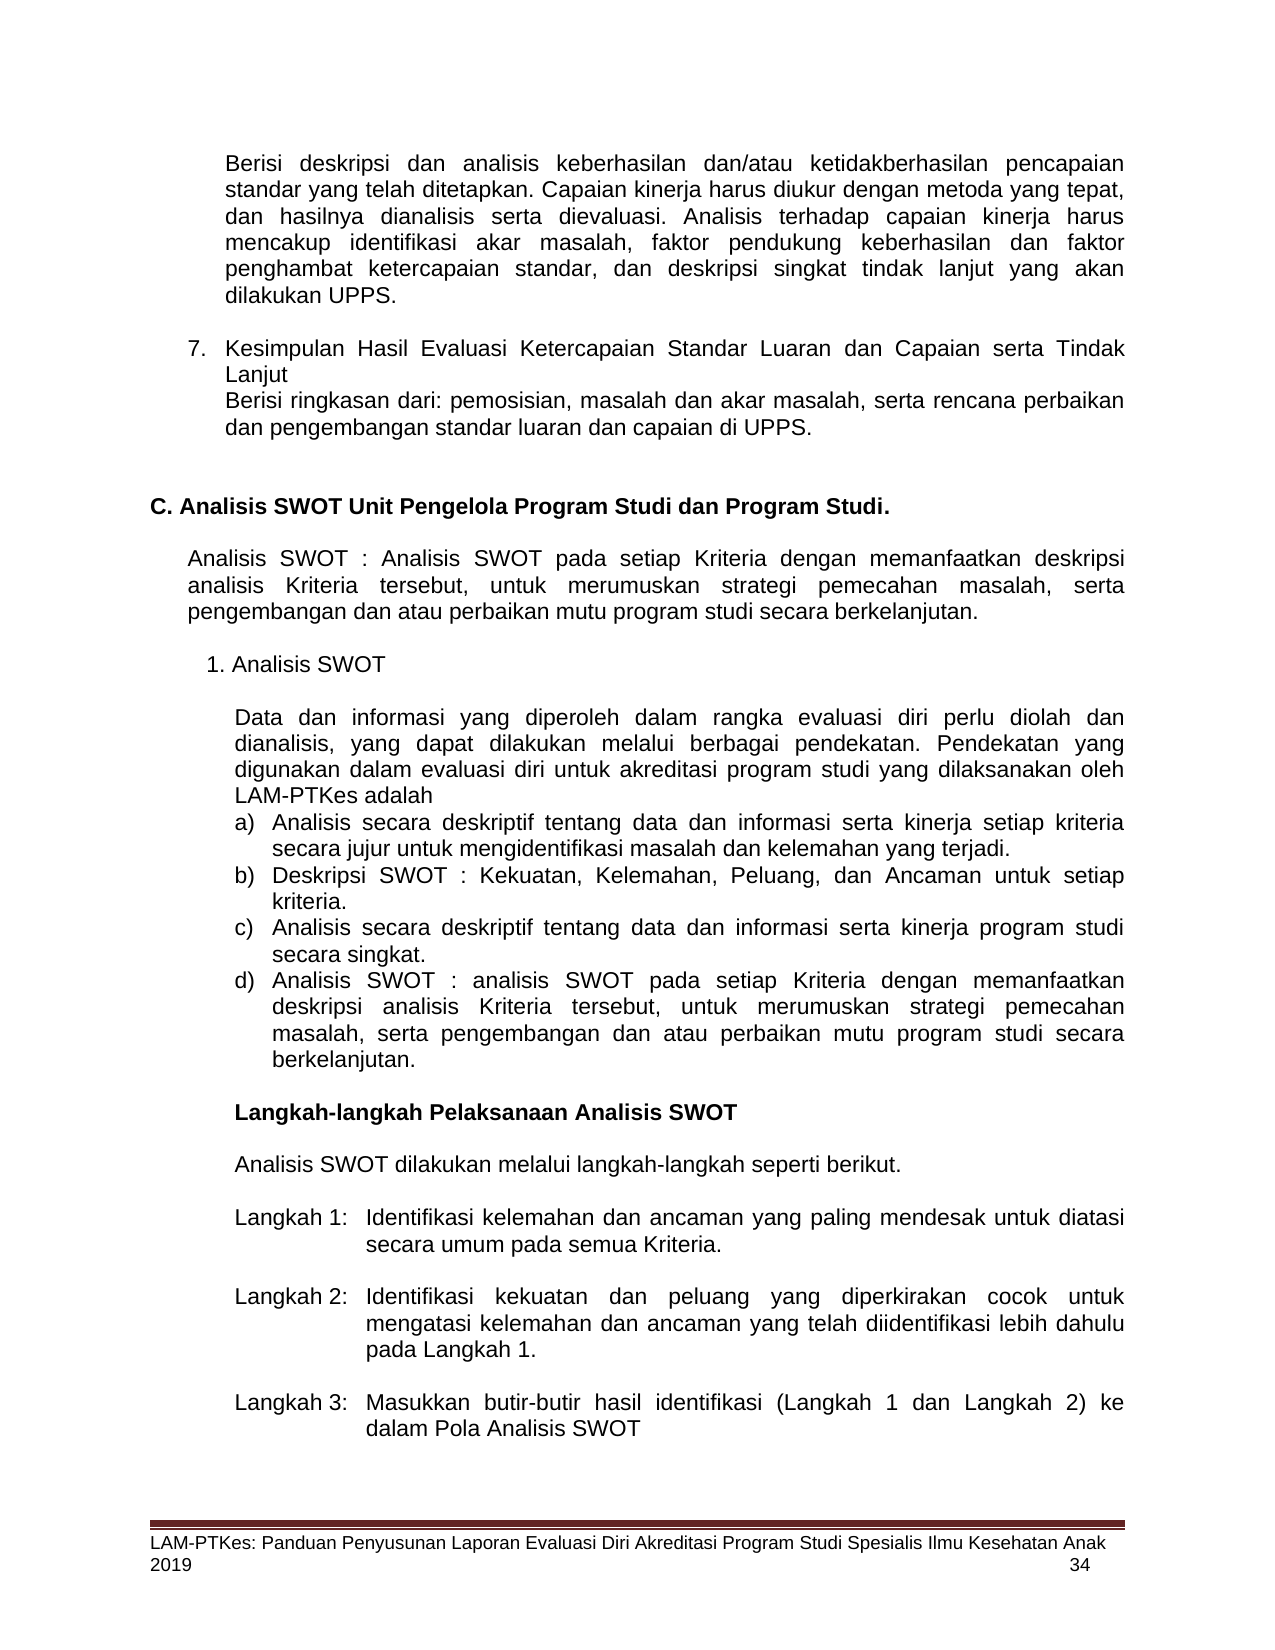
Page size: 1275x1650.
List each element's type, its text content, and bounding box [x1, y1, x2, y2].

list Kesimpulan Hasil Evaluasi Ketercapaian Standar Luaran dan Capaian serta Tindak Lanjut [187, 334, 1125, 387]
list Analisis secara deskriptif tentang data dan informasi serta kinerja setiap kriteria secara jujur untuk mengidentifikasi masalah dan kelemahan yang terjadi. [234, 809, 1125, 862]
text Langkah 2: Identifikasi kekuatan dan peluang yang diperkirakan cocok untuk mengatasi kelemahan dan ancaman yang telah diidentifikasi lebih dahulu pada Langkah 1. [234, 1283, 1125, 1362]
list Analisis SWOT : analisis SWOT pada setiap Kriteria dengan memanfaatkan deskripsi analisis Kriteria tersebut, untuk merumuskan strategi pemecahan masalah, serta pengembangan dan atau perbaikan mutu program studi secara berkelanjutan. [234, 967, 1125, 1072]
text Berisi deskripsi dan analisis keberhasilan dan/atau ketidakberhasilan pencapaian standar yang telah ditetapkan. Capaian kinerja harus diukur dengan metoda yang tepat, dan hasilnya dianalisis serta dievaluasi. Analisis terhadap capaian kinerja harus mencakup identifikasi akar masalah, faktor pendukung keberhasilan dan faktor penghambat ketercapaian standar, dan deskripsi singkat tindak lanjut yang akan dilakukan UPPS. [225, 150, 1125, 308]
list Deskripsi SWOT : Kekuatan, Kelemahan, Peluang, dan Ancaman untuk setiap kriteria. [234, 862, 1125, 914]
subtitle C. Analisis SWOT Unit Pengelola Program Studi dan Program Studi. [150, 493, 1125, 519]
text Data dan informasi yang diperoleh dalam rangka evaluasi diri perlu diolah dan dianalisis, yang dapat dilakukan melalui berbagai pendekatan. Pendekatan yang digunakan dalam evaluasi diri untuk akreditasi program studi yang dilaksanakan oleh LAM-PTKes adalah [234, 703, 1125, 809]
text Langkah 3: Masukkan butir-butir hasil identifikasi (Langkah 1 dan Langkah 2) ke dalam Pola Analisis SWOT [234, 1389, 1125, 1441]
list Analisis secara deskriptif tentang data dan informasi serta kinerja program studi secara singkat. [234, 914, 1125, 967]
text Langkah-langkah Pelaksanaan Analisis SWOT [234, 1099, 1125, 1125]
subtitle 1. Analisis SWOT [150, 651, 1125, 677]
text Analisis SWOT : Analisis SWOT pada setiap Kriteria dengan memanfaatkan deskripsi analisis Kriteria tersebut, untuk merumuskan strategi pemecahan masalah, serta pengembangan dan atau perbaikan mutu program studi secara berkelanjutan. [187, 545, 1125, 624]
text Langkah 1: Identifikasi kelemahan dan ancaman yang paling mendesak untuk diatasi secara umum pada semua Kriteria. [234, 1204, 1125, 1257]
text Berisi ringkasan dari: pemosisian, masalah dan akar masalah, serta rencana perbaikan dan pengembangan standar luaran dan capaian di UPPS. [225, 387, 1125, 440]
text Analisis SWOT dilakukan melalui langkah-langkah seperti berikut. [234, 1151, 1125, 1178]
